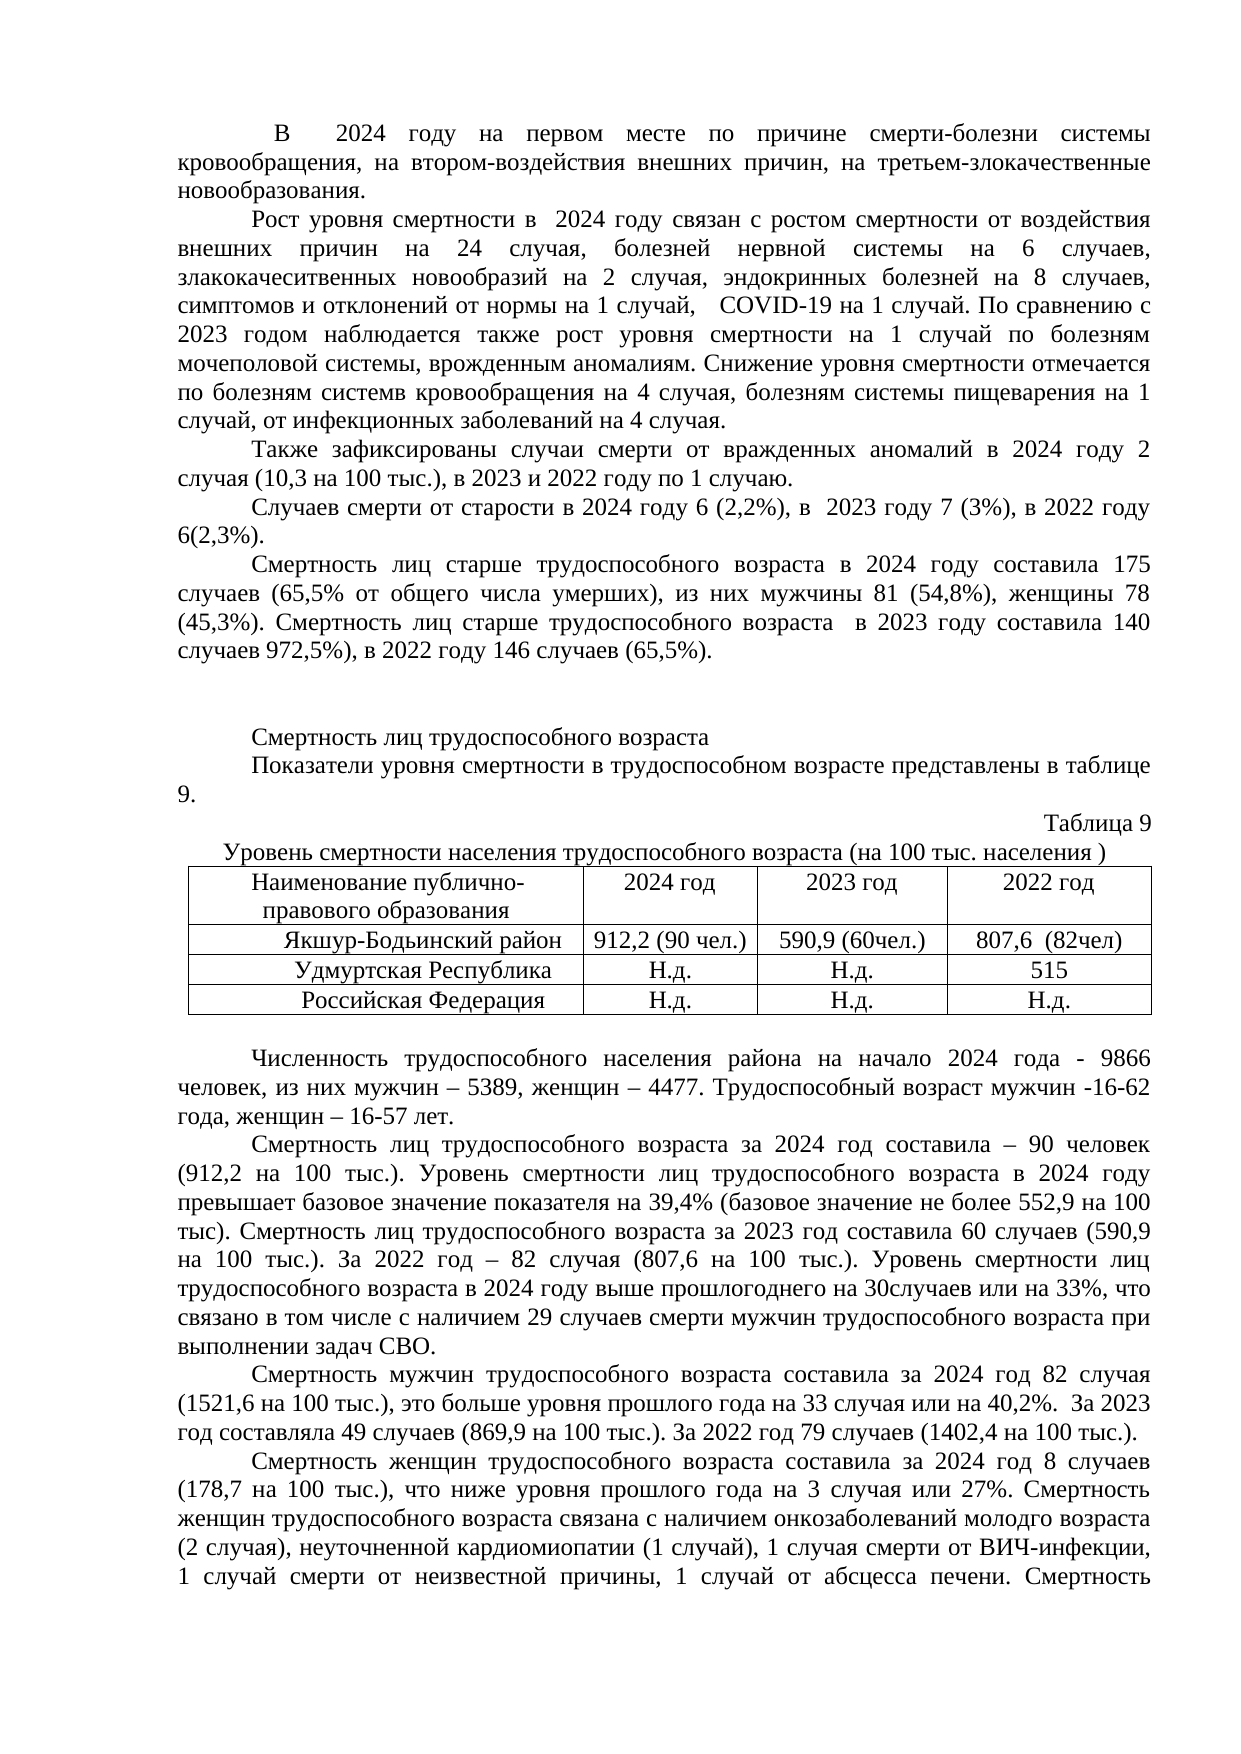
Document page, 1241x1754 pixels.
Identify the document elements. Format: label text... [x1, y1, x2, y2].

text Рост уровня смертности в 2024 году связан с ростом смертности от воздействия внешних причин на 24 случая, болезней нервной системы на 6 случаев, злакокачеситвенных новообразий на 2 случая, эндокринных болезней на 8 случаев, симптомов и отклонений от нормы на 1 случай, COVID-19 на 1 случай. По сравнению с 2023 годом наблюдается также рост уровня смертности на 1 случай по болезням мочеполовой системы, врожденным аномалиям. Снижение уровня смертности отмечается по болезням системв кровообращения на 4 случая, болезням системы пищеварения на 1 случай, от инфекционных заболеваний на 4 случая. [177, 204, 1152, 434]
text Уровень смертности населения трудоспособного возраста (на 100 тыс. населения ) [177, 837, 1152, 866]
table_header 2023 год [758, 867, 947, 924]
table_cell Якшур-Бодьинский район [189, 925, 583, 954]
table_header 2022 год [948, 867, 1151, 924]
table_header Наименование публично-правового образования [189, 867, 583, 924]
text Смертность мужчин трудоспособного возраста составила за 2024 год 82 случая (1521,6 на 100 тыс.), это больше уровня прошлого года на 33 случая или на 40,2%. За 2023 год составляла 49 случаев (869,9 на 100 тыс.). За 2022 год 79 случаев (1402,4 на 100 тыс.). [177, 1359, 1152, 1446]
table_cell Н.д. [758, 955, 947, 984]
table_cell 590,9 (60чел.) [758, 925, 947, 954]
table_cell Н.д. [948, 985, 1151, 1013]
text Также зафиксированы случаи смерти от вражденных аномалий в 2024 году 2 случая (10,3 на 100 тыс.), в 2023 и 2022 году по 1 случаю. [177, 434, 1152, 492]
text Случаев смерти от старости в 2024 году 6 (2,2%), в 2023 году 7 (3%), в 2022 году 6(2,3%). [177, 492, 1152, 549]
text Смертность лиц трудоспособного возраста [177, 722, 1152, 751]
text Показатели уровня смертности в трудоспособном возрасте представлены в таблице 9. [177, 751, 1152, 808]
table_header 2024 год [584, 867, 757, 924]
table_cell 912,2 (90 чел.) [584, 925, 757, 954]
table_cell Н.д. [584, 985, 757, 1013]
table_cell 515 [948, 955, 1151, 984]
table_cell Российская Федерация [189, 985, 583, 1013]
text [177, 1446, 1152, 1589]
table_cell Удмуртская Республика [189, 955, 583, 984]
text Смертность лиц старше трудоспособного возраста в 2024 году составила 175 случаев (65,5% от общего числа умерших), из них мужчины 81 (54,8%), женщины 78 (45,3%). Смертность лиц старше трудоспособного возраста в 2023 году составила 140 случаев 972,5%), в 2022 году 146 случаев (65,5%). [177, 549, 1152, 664]
text Численность трудоспособного населения района на начало 2024 года - 9866 человек, из них мужчин – 5389, женщин – 4477. Трудоспособный возраст мужчин -16-62 года, женщин – 16-57 лет. [177, 1043, 1152, 1129]
table_cell 807,6 (82чел) [948, 925, 1151, 954]
text Таблица 9 [177, 808, 1152, 837]
text Смертность лиц трудоспособного возраста за 2024 год составила – 90 человек (912,2 на 100 тыс.). Уровень смертности лиц трудоспособного возраста в 2024 году превышает базовое значение показателя на 39,4% (базовое значение не более 552,9 на 100 тыс). Смертность лиц трудоспособного возраста за 2023 год составила 60 случаев (590,9 на 100 тыс.). За 2022 год – 82 случая (807,6 на 100 тыс.). Уровень смертности лиц трудоспособного возраста в 2024 году выше прошлогоднего на 30случаев или на 33%, что связано в том числе с наличием 29 случаев смерти мужчин трудоспособного возраста при выполнении задач СВО. [177, 1129, 1152, 1359]
table_cell Н.д. [584, 955, 757, 984]
table_cell Н.д. [758, 985, 947, 1013]
text В 2024 году на первом месте по причине смерти-болезни системы кровообращения, на втором-воздействия внешних причин, на третьем-злокачественные новообразования. [177, 118, 1152, 204]
